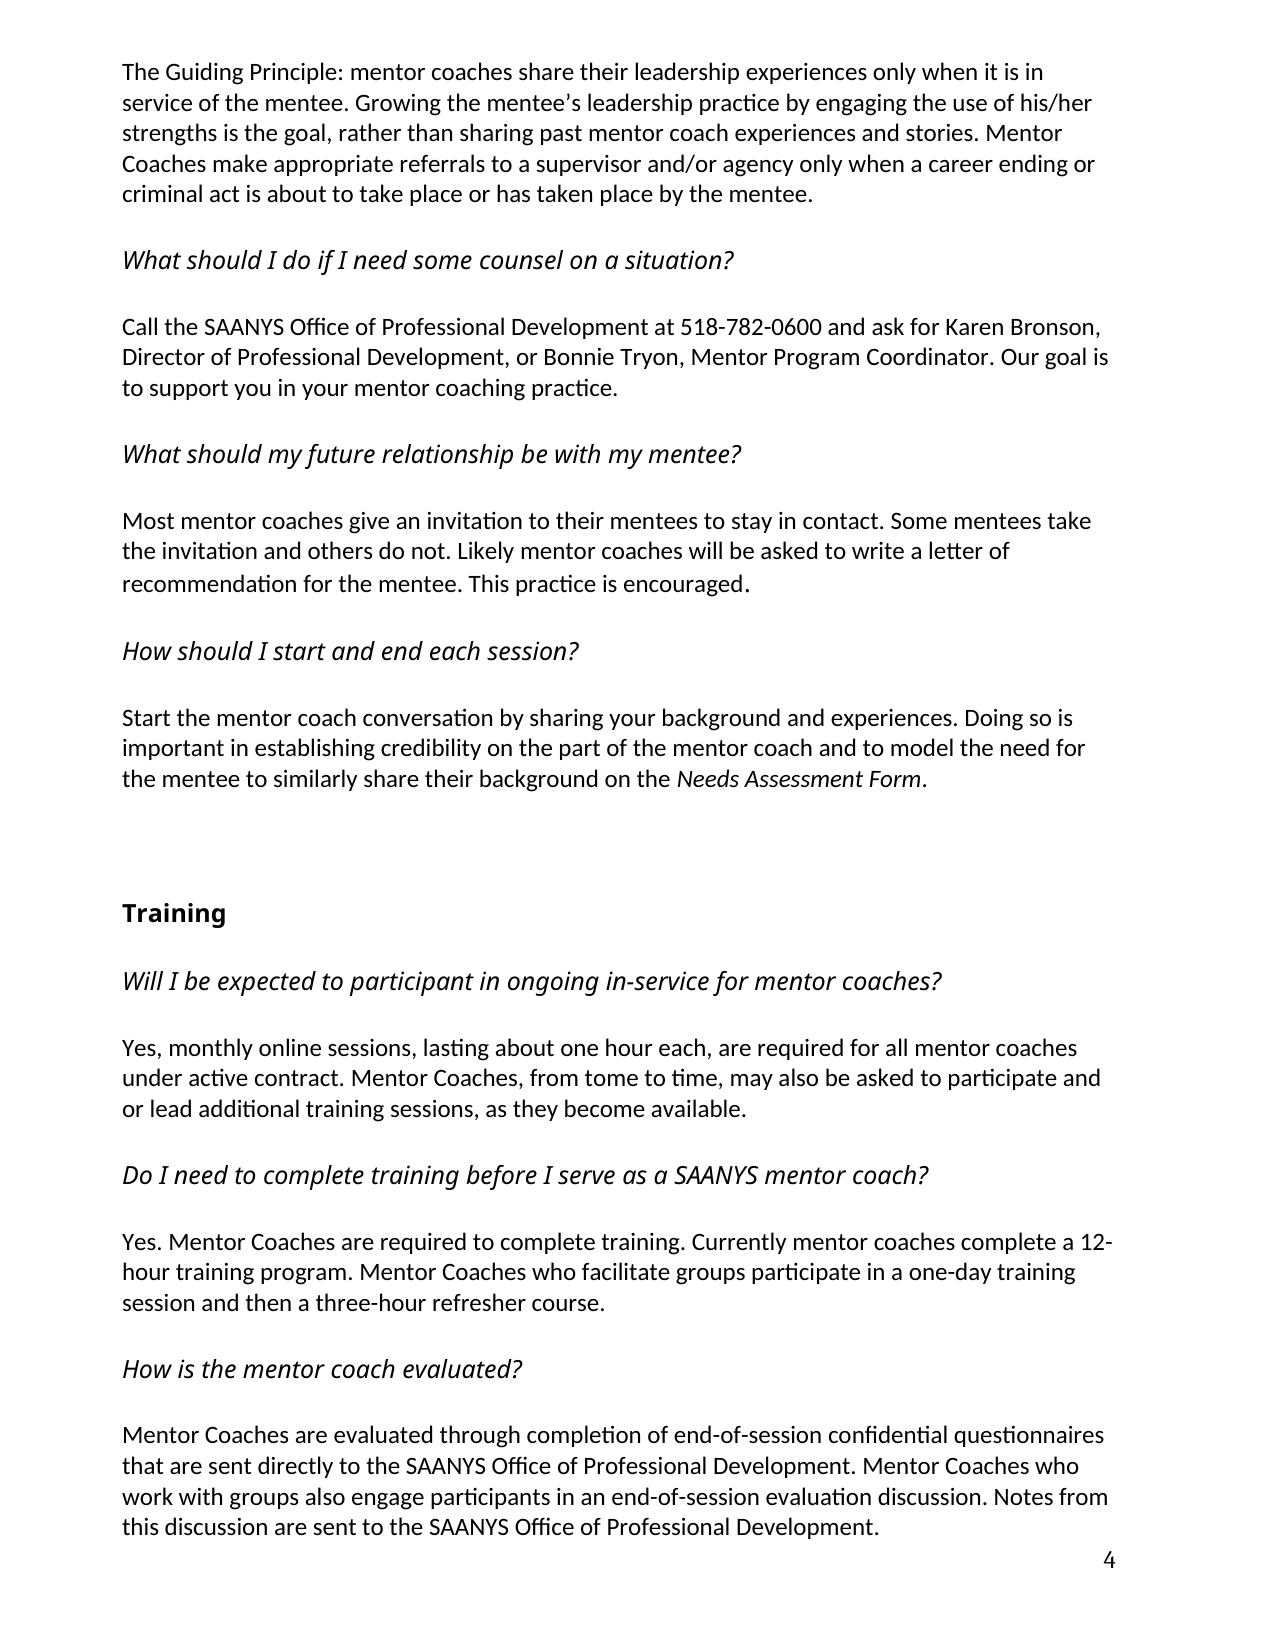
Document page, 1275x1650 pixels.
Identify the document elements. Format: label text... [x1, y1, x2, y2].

text What should my future relationship be with my mentee? [122, 437, 1116, 471]
text Yes. Mentor Coaches are required to complete training. Currently mentor coaches complete a 12-hour training program. Mentor Coaches who facilitate groups participate in a one-day training session and then a three-hour refresher course. [122, 1226, 1116, 1317]
text The Guiding Principle: mentor coaches share their leadership experiences only when it is in service of the mentee. Growing the mentee’s leadership practice by engaging the use of his/her strengths is the goal, rather than sharing past mentor coach experiences and stories. Mentor Coaches make appropriate referrals to a supervisor and/or agency only when a career ending or criminal act is about to take place or has taken place by the mentee. [122, 56, 1116, 209]
text Mentor Coaches are evaluated through completion of end-of-session confidential questionnaires that are sent directly to the SAANYS Office of Professional Development. Mentor Coaches who work with groups also engage participants in an end-of-session evaluation discussion. Notes from this discussion are sent to the SAANYS Office of Professional Development. [122, 1419, 1116, 1542]
text Call the SAANYS Office of Professional Development at 518-782-0600 and ask for Karen Bronson, Director of Professional Development, or Bonnie Tryon, Mentor Program Coordinator. Our goal is to support you in your mentor coaching practice. [122, 311, 1116, 403]
text Yes, monthly online sessions, lasting about one hour each, are required for all mentor coaches under active contract. Mentor Coaches, from tome to time, may also be asked to participate and or lead additional training sessions, as they become available. [122, 1032, 1116, 1124]
text Training [122, 896, 1116, 930]
text Will I be expected to participant in ongoing in-service for mentor coaches? [122, 964, 1116, 998]
text How is the mentor coach evaluated? [122, 1351, 1116, 1386]
text What should I do if I need some counsel on a situation? [122, 243, 1116, 277]
text Do I need to complete training before I serve as a SAANYS mentor coach? [122, 1158, 1116, 1192]
text Start the mentor coach conversation by sharing your background and experiences. Doing so is important in establishing credibility on the part of the mentor coach and to model the need for the mentee to similarly share their background on the Needs Assessment Form. [122, 702, 1116, 794]
text How should I start and end each session? [122, 634, 1116, 668]
text Most mentor coaches give an invitation to their mentees to stay in contact. Some mentees take the invitation and others do not. Likely mentor coaches will be asked to write a letter of recommendation for the mentee. This practice is encouraged. [122, 505, 1116, 600]
